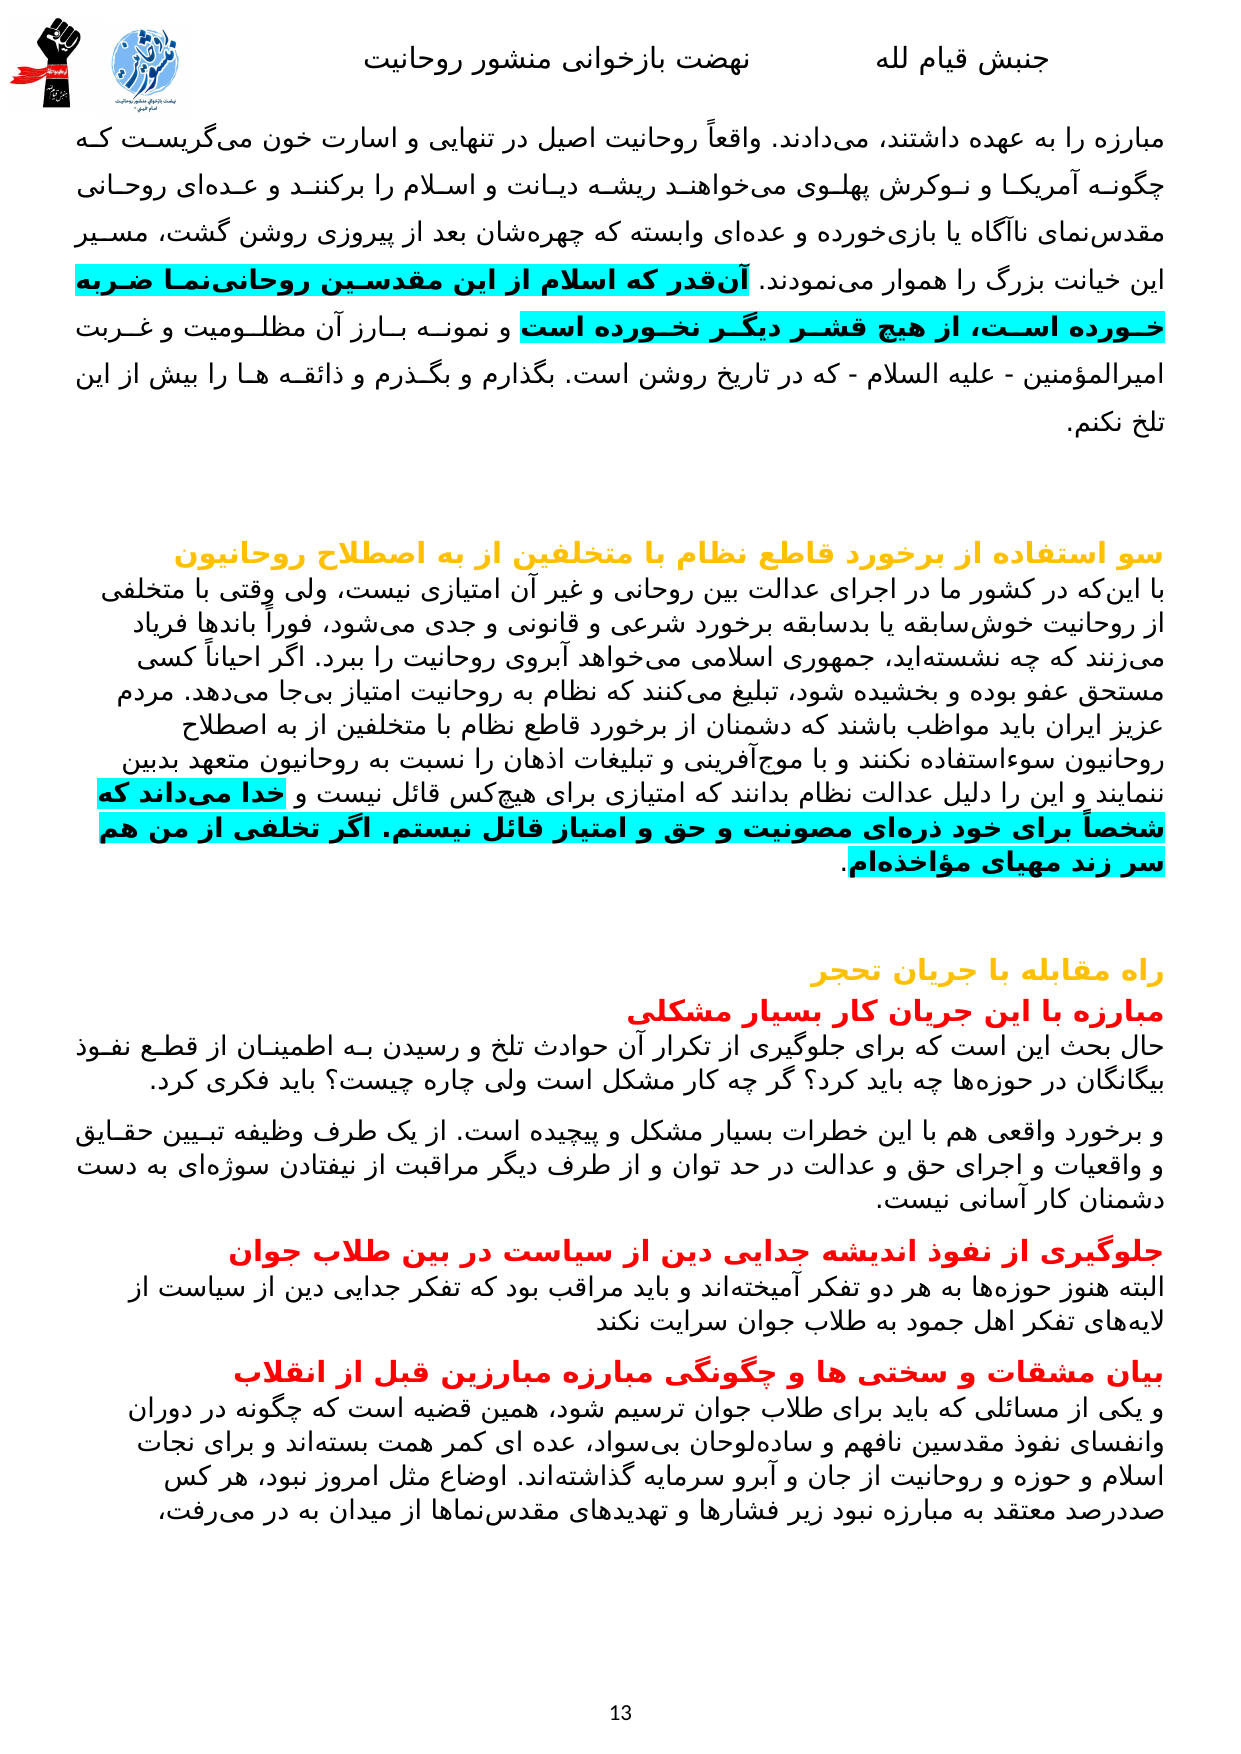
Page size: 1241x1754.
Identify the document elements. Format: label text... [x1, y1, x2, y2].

text جلوگیری از نفوذ اندیشه جدایی دین از سیاست در بین طلاب جوان [75, 1234, 1165, 1268]
text بیان مشقات و سختی ها و چگونگی مبارزه مبارزین قبل از انقلاب [75, 1356, 1165, 1390]
text مبارزه با این جریان کار بسیار مشکلی [75, 994, 1165, 1028]
text حال بحث این است که برای جلوگیری از تکرار آن حوادث تلخ و رسیدن به اطمینان از قطع نفوذ بیگانگان در حوزه‌ها چه باید کرد؟ گر چه کار مشکل است ولی چاره چیست؟ باید فکری کرد. [75, 1031, 1165, 1096]
text با این‌که در کشور ما در اجرای عدالت بین روحانی و غیر آن امتیازی نیست، ولی وقتی با متخلفی از روحانیت خوش‌سابقه یا بدسابقه برخورد شرعی و قانونی و جدی می‌شود، فوراً باندها فریاد می‌زنند که چه نشسته‌اید، جمهوری اسلامی می‌خواهد آبروی روحانیت را ببرد. اگر احیاناً کسی مستحق عفو بوده و بخشیده شود، تبلیغ می‌کنند که نظام به روحانیت امتیاز بی‌جا می‌دهد. مردم عزیز ایران باید مواظب باشند که دشمنان از برخورد قاطع نظام با متخلفین از به اصطلاح روحانیون سوءاستفاده نکنند و با موج‌آفرینی و تبلیغات اذهان را نسبت به روحانیون متعهد بدبین ننمایند و این را دلیل عدالت نظام بدانند که امتیازی برای هیچ‌کس قائل نیست و خدا می‌داند که شخصاً برای خود ذره‌ای مصونیت و حق و امتیاز قائل نیستم. اگر تخلفی از من هم سر زند مهیای مؤاخذه‌ام. [75, 573, 1165, 877]
text و یکی از مسائلی که باید برای طلاب جوان ترسیم شود، همین قضیه است که چگونه در دوران وانفسای نفوذ مقدسین نافهم و ساده‌لوحان بی‌سواد، عده ای کمر همت بسته‌اند و برای نجات اسلام و حوزه و روحانیت از جان و آبرو سرمایه گذاشته‌اند. اوضاع مثل امروز نبود، هر کس صددر‌صد معتقد به مبارزه نبود زیر فشارها و تهدیدهای مقدس‌نماها از میدان به ‌در می‌رفت، [75, 1392, 1165, 1526]
text و برخورد واقعی هم با این خطرات بسیار مشکل و پیچیده است. از یک طرف وظیفه تبیین حقایق و واقعیات و اجرای حق و عدالت در حد توان و از طرف دیگر مراقبت از نیفتادن سوژه‌ای به دست دشمنان کار آسانی نیست. [75, 1115, 1165, 1215]
text راه مقابله با جریان تحجر [75, 953, 1165, 987]
text البته هنوز حوزه‌ها به هر دو تفکر آمیخته‌اند و باید مراقب بود که تفکر جدایی دین از سیاست از لایه‌های تفکر اهل جمود به طلاب جوان سرایت نکند [75, 1271, 1165, 1337]
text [75, 122, 1165, 437]
picture [7, 17, 193, 118]
text سو استفاده از برخورد قاطع نظام با متخلفین از به اصطلاح روحانیون [75, 537, 1165, 571]
